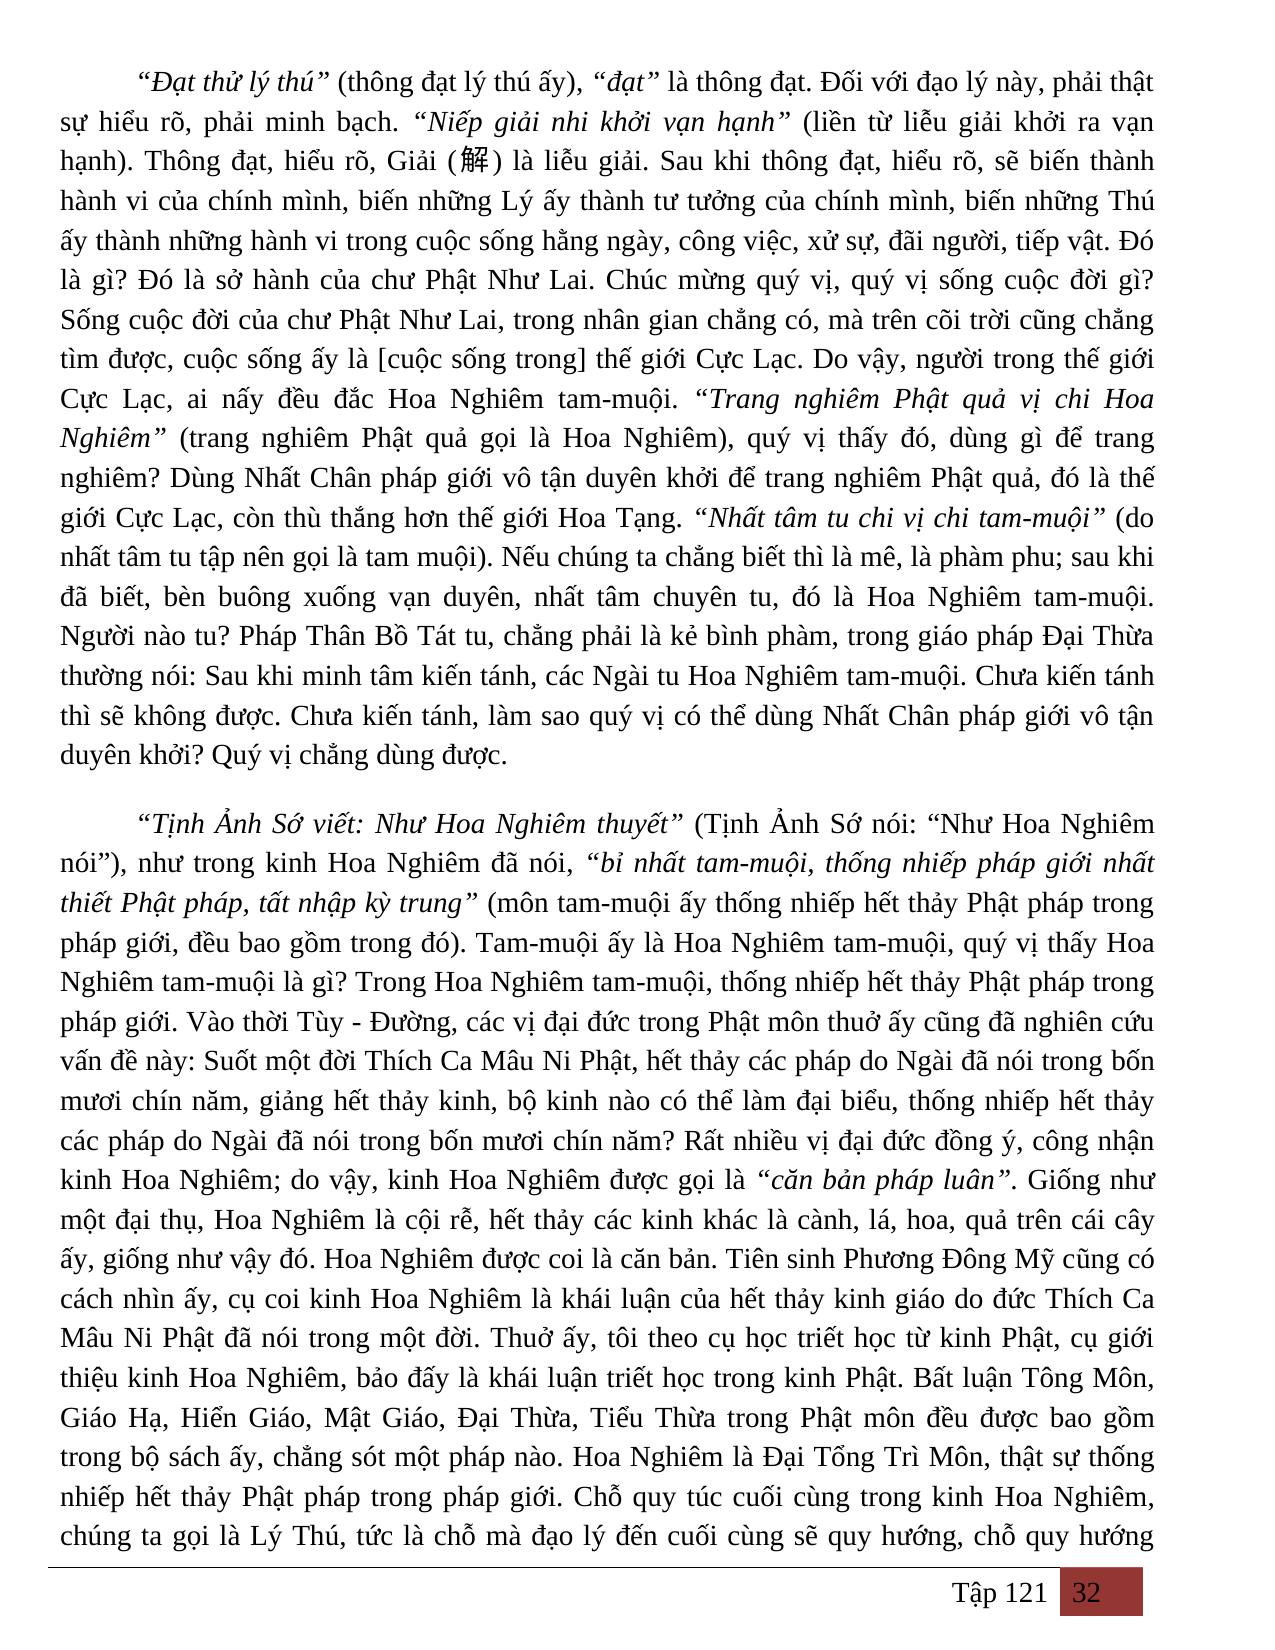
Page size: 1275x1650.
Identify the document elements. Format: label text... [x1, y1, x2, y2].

text “Đạt thử lý thú” (thông đạt lý thú ấy), “đạt” là thông đạt. Đối với đạo lý này, phải thật sự hiểu rõ, phải minh bạch. “Niếp giải nhi khởi vạn hạnh” (liền từ liễu giải khởi ra vạn hạnh). Thông đạt, hiểu rõ, Giải (解) là liễu giải. Sau khi thông đạt, hiểu rõ, sẽ biến thành hành vi của chính mình, biến những Lý ấy thành tư tưởng của chính mình, biến những Thú ấy thành những hành vi trong cuộc sống hằng ngày, công việc, xử sự, đãi người, tiếp vật. Đó là gì? Đó là sở hành của chư Phật Như Lai. Chúc mừng quý vị, quý vị sống cuộc đời gì? Sống cuộc đời của chư Phật Như Lai, trong nhân gian chẳng có, mà trên cõi trời cũng chẳng tìm được, cuộc sống ấy là [cuộc sống trong] thế giới Cực Lạc. Do vậy, người trong thế giới Cực Lạc, ai nấy đều đắc Hoa Nghiêm tam-muội. “Trang nghiêm Phật quả vị chi Hoa Nghiêm” (trang nghiêm Phật quả gọi là Hoa Nghiêm), quý vị thấy đó, dùng gì để trang nghiêm? Dùng Nhất Chân pháp giới vô tận duyên khởi để trang nghiêm Phật quả, đó là thế giới Cực Lạc, còn thù thắng hơn thế giới Hoa Tạng. “Nhất tâm tu chi vị chi tam-muội” (do nhất tâm tu tập nên gọi là tam muội). Nếu chúng ta chẳng biết thì là mê, là phàm phu; sau khi đã biết, bèn buông xuống vạn duyên, nhất tâm chuyên tu, đó là Hoa Nghiêm tam-muội. Người nào tu? Pháp Thân Bồ Tát tu, chẳng phải là kẻ bình phàm, trong giáo pháp Đại Thừa thường nói: Sau khi minh tâm kiến tánh, các Ngài tu Hoa Nghiêm tam-muội. Chưa kiến tánh thì sẽ không được. Chưa kiến tánh, làm sao quý vị có thể dùng Nhất Chân pháp giới vô tận duyên khởi? Quý vị chẳng dùng được. [60, 60, 1155, 772]
